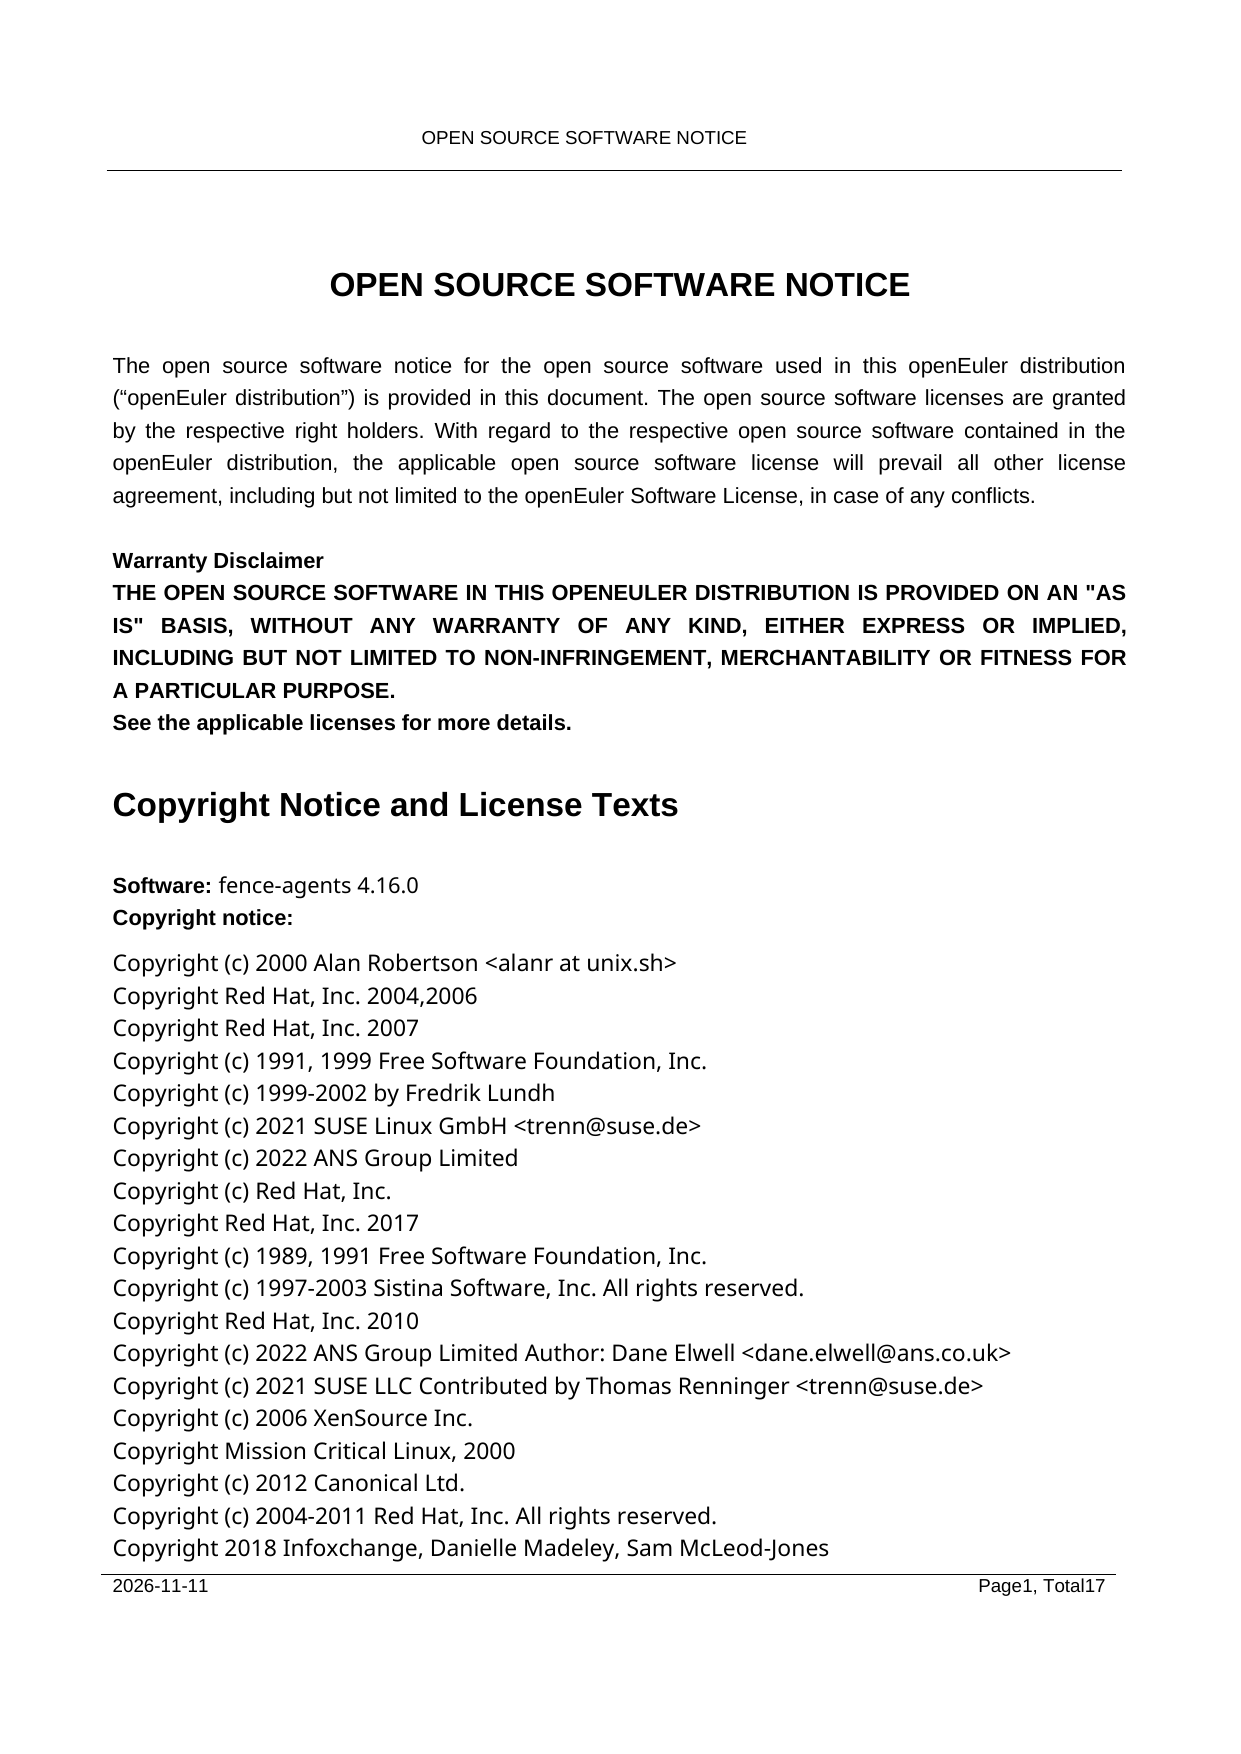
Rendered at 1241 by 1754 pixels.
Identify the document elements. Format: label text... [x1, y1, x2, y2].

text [112, 947, 1128, 1564]
text Copyright notice: [112, 901, 1128, 934]
text Copyright Notice and License Texts [112, 771, 1128, 836]
text Warranty Disclaimer [112, 544, 1128, 576]
title Software: fence-agents 4.16.0 [112, 869, 1128, 901]
text The open source software notice for the open source software used in this openEuler distribution (“openEuler distribution”) is provided in this document. The open source software licenses are granted by the respective right holders. With regard to the respective open source software contained in the openEuler distribution, the applicable open source software license will prevail all other license agreement, including but not limited to the openEuler Software License, in case of any conflicts. [112, 349, 1128, 511]
text THE OPEN SOURCE SOFTWARE IN THIS OPENEULER DISTRIBUTION IS PROVIDED ON AN "AS IS" BASIS, WITHOUT ANY WARRANTY OF ANY KIND, EITHER EXPRESS OR IMPLIED, INCLUDING BUT NOT LIMITED TO NON-INFRINGEMENT, MERCHANTABILITY OR FITNESS FOR A PARTICULAR PURPOSE. See the applicable licenses for more details. [112, 576, 1128, 739]
text OPEN SOURCE SOFTWARE NOTICE [112, 251, 1128, 316]
